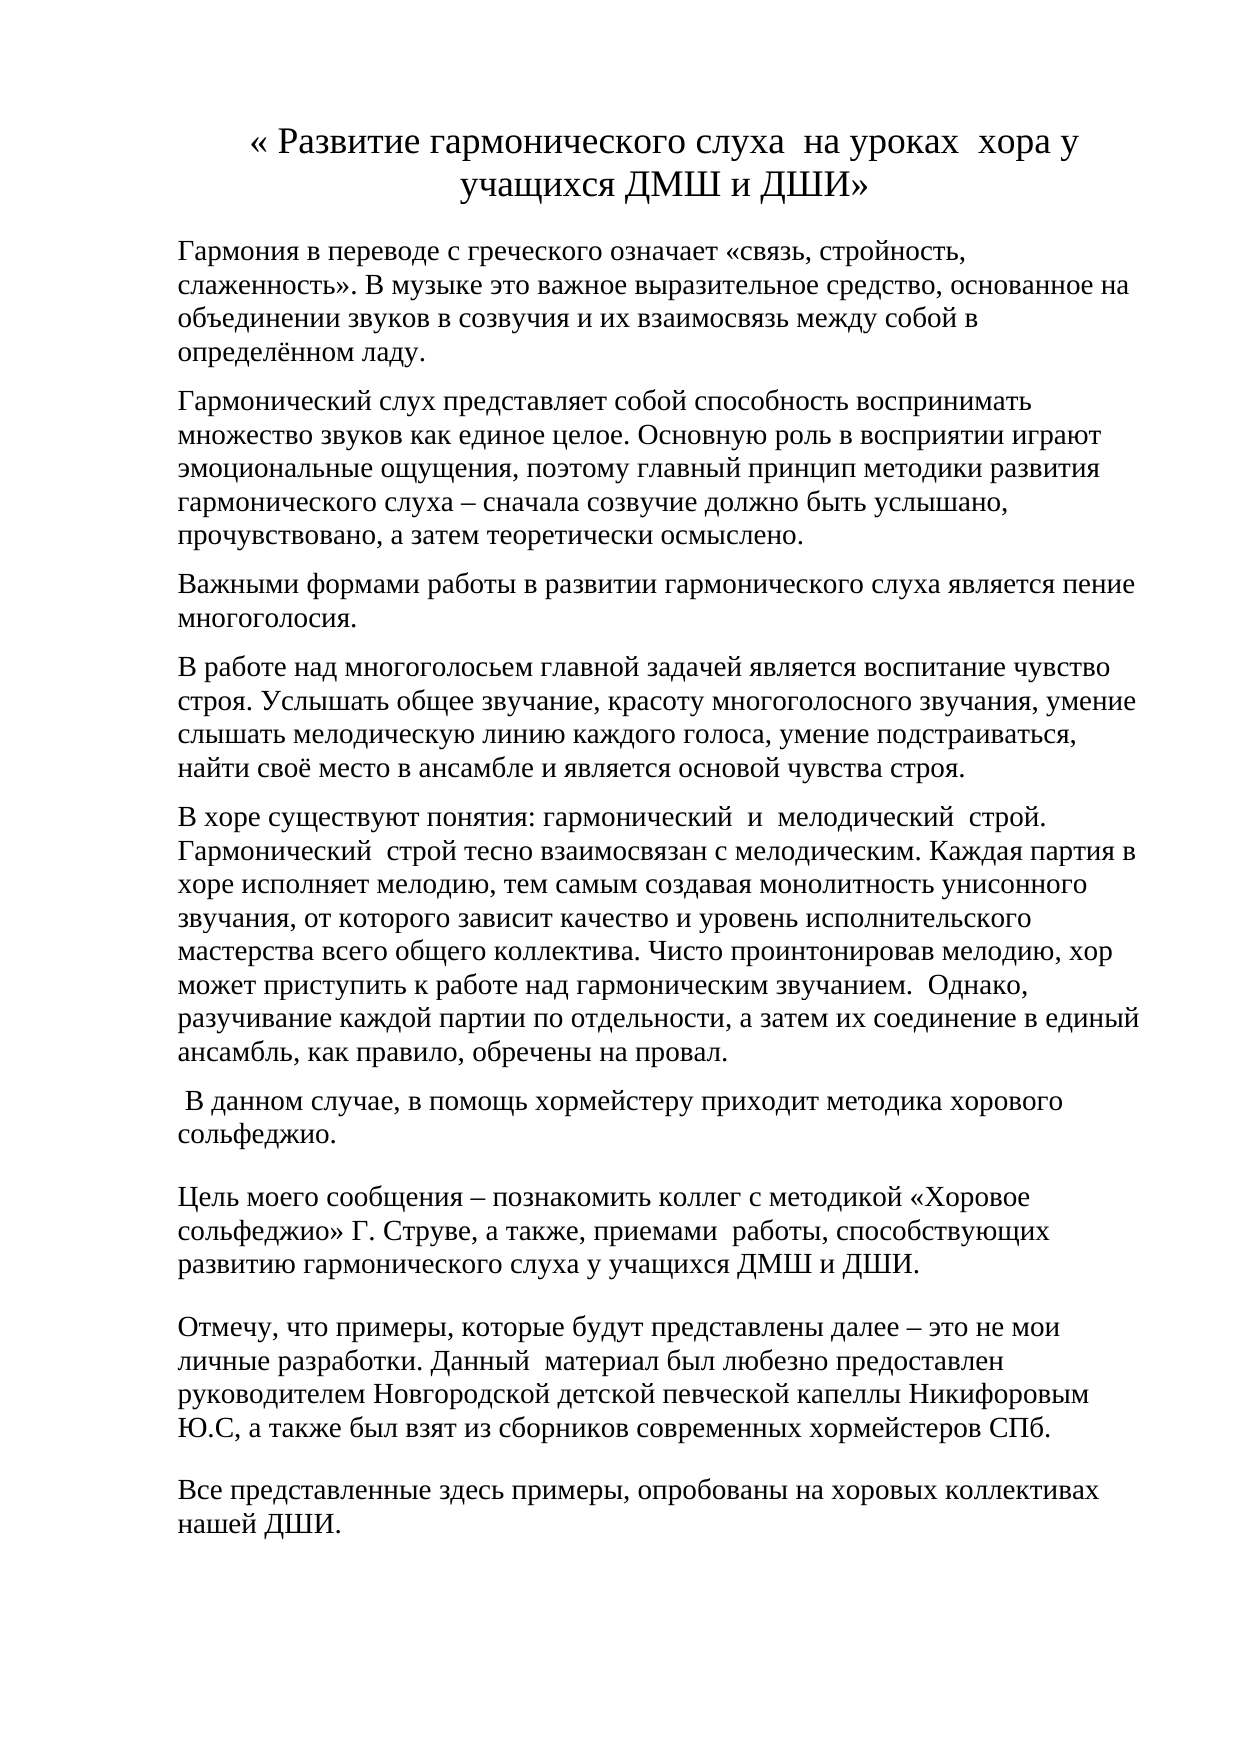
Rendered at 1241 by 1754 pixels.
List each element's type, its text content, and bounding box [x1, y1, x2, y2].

text В данном случае, в помощь хормейстеру приходит методика хорового сольфеджио. [177, 1083, 1152, 1150]
text В работе над многоголосьем главной задачей является воспитание чувство строя. Услышать общее звучание, красоту многоголосного звучания, умение слышать мелодическую линию каждого голоса, умение подстраиваться, найти своё место в ансамбле и является основой чувства строя. [177, 649, 1152, 783]
text Важными формами работы в развитии гармонического слуха является пение многоголосия. [177, 567, 1152, 634]
text « Развитие гармонического слуха на уроках хора у учащихся ДМШ и ДШИ» [177, 118, 1152, 204]
text Гармонический слух представляет собой способность воспринимать множество звуков как единое целое. Основную роль в восприятии играют эмоциональные ощущения, поэтому главный принцип методики развития гармонического слуха – сначала созвучие должно быть услышано, прочувствовано, а затем теоретически осмыслено. [177, 383, 1152, 551]
text Гармония в переводе с греческого означает «связь, стройность, слаженность». В музыке это важное выразительное средство, основанное на объединении звуков в созвучия и их взаимосвязь между собой в определённом ладу. [177, 233, 1152, 368]
text Все представленные здесь примеры, опробованы на хоровых коллективах нашей ДШИ. [177, 1472, 1152, 1539]
text В хоре существуют понятия: гармонический и мелодический строй. Гармонический строй тесно взаимосвязан с мелодическим. Каждая партия в хоре исполняет мелодию, тем самым создавая монолитность унисонного звучания, от которого зависит качество и уровень исполнительского мастерства всего общего коллектива. Чисто проинтонировав мелодию, хор может приступить к работе над гармоническим звучанием. Однако, разучивание каждой партии по отдельности, а затем их соединение в единый ансамбль, как правило, обречены на провал. [728, 799, 1152, 1067]
text Отмечу, что примеры, которые будут представлены далее – это не мои личные разработки. Данный материал был любезно предоставлен руководителем Новгородской детской певческой капеллы Никифоровым Ю.С, а также был взят из сборников современных хормейстеров СПб. [177, 1309, 1152, 1443]
text Цель моего сообщения – познакомить коллег с методикой «Хоровое сольфеджио» Г. Струве, а также, приемами работы, способствующих развитию гармонического слуха у учащихся ДМШ и ДШИ. [177, 1179, 1152, 1280]
